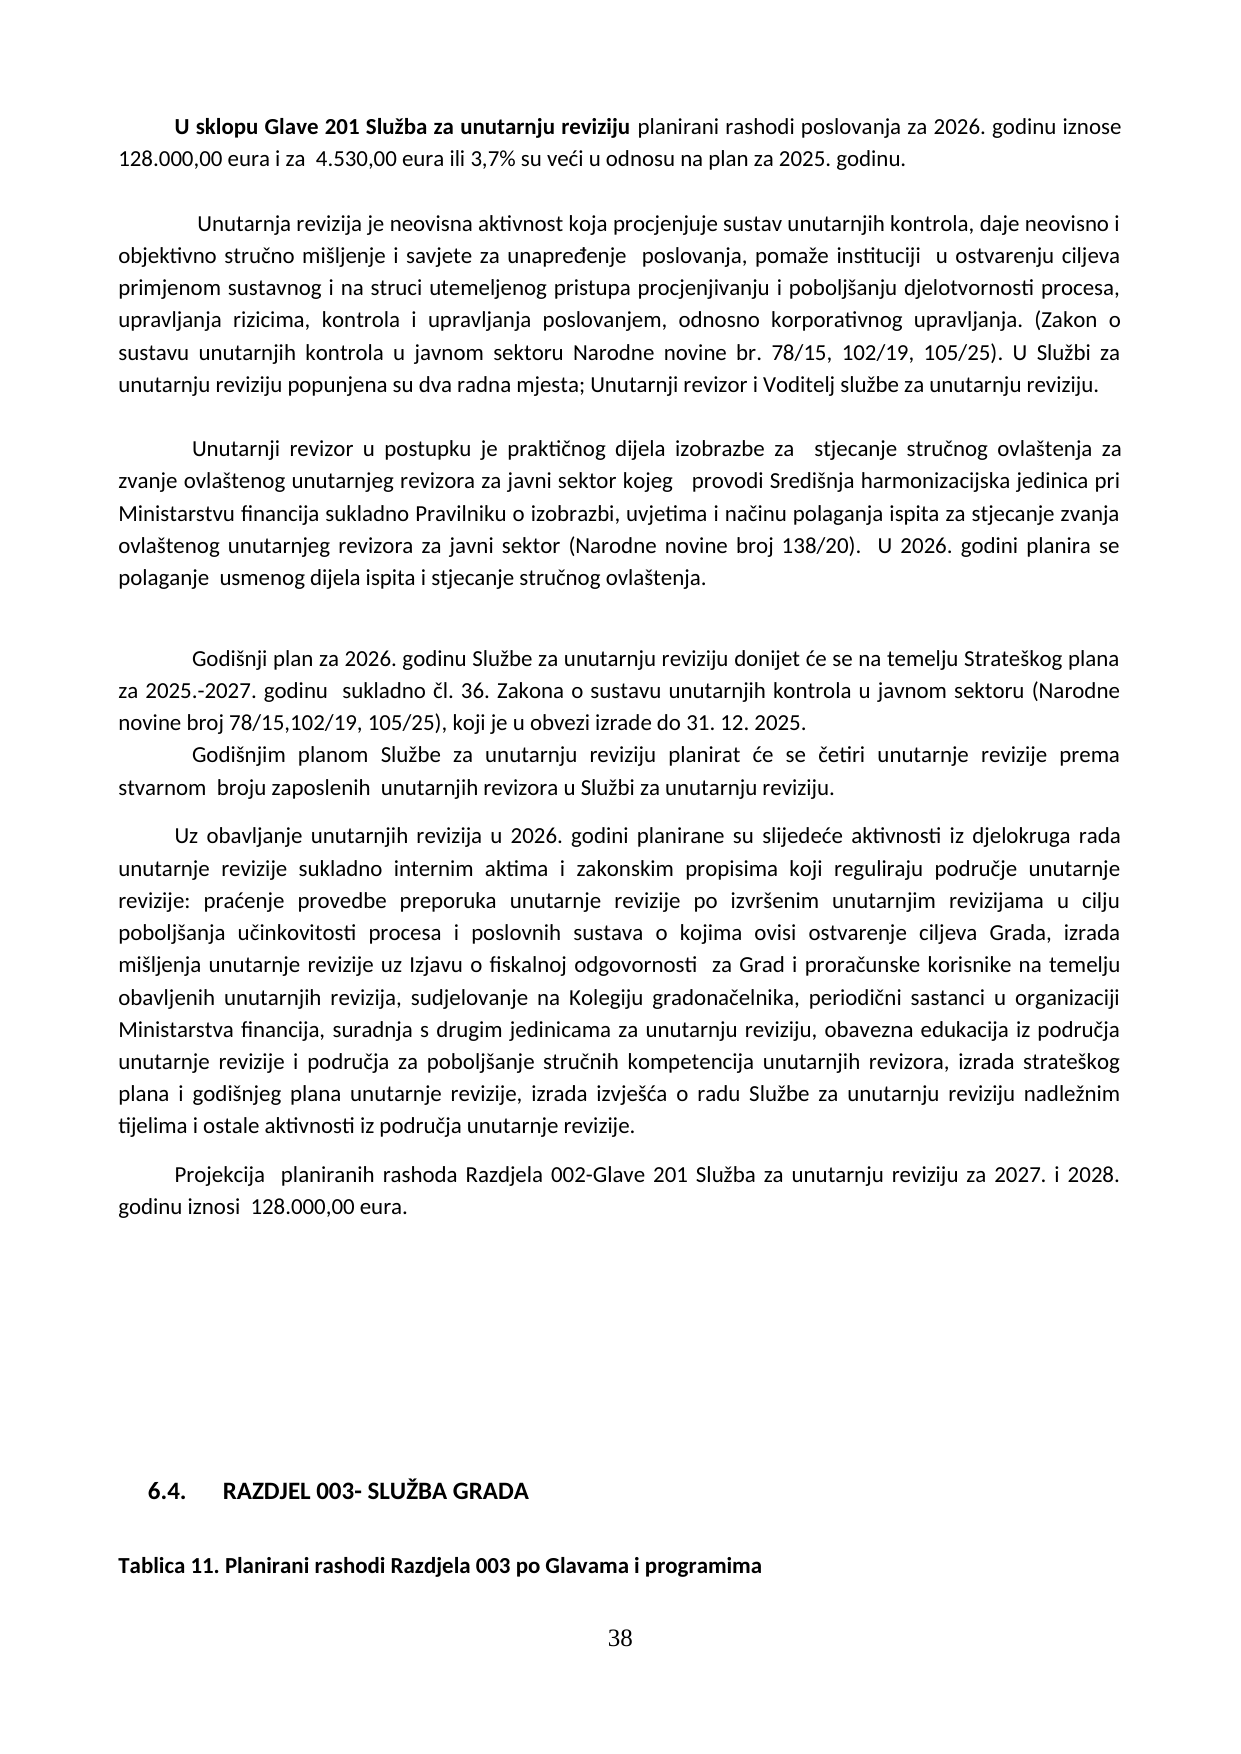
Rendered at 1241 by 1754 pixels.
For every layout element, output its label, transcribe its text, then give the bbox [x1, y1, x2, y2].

text Godišnji plan za 2026. godinu Službe za unutarnju reviziju donijet će se na temelju Strateškog plana za 2025.-2027. godinu sukladno čl. 36. Zakona o sustavu unutarnjih kontrola u javnom sektoru (Narodne novine broj 78/15,102/19, 105/25), koji je u obvezi izrade do 31. 12. 2025. [118, 644, 1122, 736]
text Unutarnji revizor u postupku je praktičnog dijela izobrazbe za stjecanje stručnog ovlaštenja za zvanje ovlaštenog unutarnjeg revizora za javni sektor kojeg provodi Središnja harmonizacijska jedinica pri Ministarstvu financija sukladno Pravilniku o izobrazbi, uvjetima i načinu polaganja ispita za stjecanje zvanja ovlaštenog unutarnjeg revizora za javni sektor (Narodne novine broj 138/20). U 2026. godini planira se polaganje usmenog dijela ispita i stjecanje stručnog ovlaštenja. [118, 434, 1122, 591]
text Projekcija planiranih rashoda Razdjela 002-Glave 201 Služba za unutarnju reviziju za 2027. i 2028. godinu iznosi 128.000,00 eura. [118, 1160, 1122, 1220]
text Godišnjim planom Službe za unutarnju reviziju planirat će se četiri unutarnje revizije prema stvarnom broju zaposlenih unutarnjih revizora u Službi za unutarnju reviziju. [118, 741, 1122, 801]
subtitle RAZDJEL 003- SLUŽBA GRADA [148, 1475, 1122, 1505]
text U sklopu Glave 201 Služba za unutarnju reviziju planirani rashodi poslovanja za 2026. godinu iznose 128.000,00 eura i za 4.530,00 eura ili 3,7% su veći u odnosu na plan za 2025. godinu. [118, 112, 1122, 173]
text Unutarnja revizija je neovisna aktivnost koja procjenjuje sustav unutarnjih kontrola, daje neovisno i objektivno stručno mišljenje i savjete za unapređenje poslovanja, pomaže instituciji u ostvarenju ciljeva primjenom sustavnog i na struci utemeljenog pristupa procjenjivanju i poboljšanju djelotvornosti procesa, upravljanja rizicima, kontrola i upravljanja poslovanjem, odnosno korporativnog upravljanja. (Zakon o sustavu unutarnjih kontrola u javnom sektoru Narodne novine br. 78/15, 102/19, 105/25). U Službi za unutarnju reviziju popunjena su dva radna mjesta; Unutarnji revizor i Voditelj službe za unutarnju reviziju. [118, 209, 1122, 398]
text Tablica 11. Planirani rashodi Razdjela 003 po Glavama i programima [118, 1551, 1122, 1579]
text Uz obavljanje unutarnjih revizija u 2026. godini planirane su slijedeće aktivnosti iz djelokruga rada unutarnje revizije sukladno internim aktima i zakonskim propisima koji reguliraju područje unutarnje revizije: praćenje provedbe preporuka unutarnje revizije po izvršenim unutarnjim revizijama u cilju poboljšanja učinkovitosti procesa i poslovnih sustava o kojima ovisi ostvarenje ciljeva Grada, izrada mišljenja unutarnje revizije uz Izjavu o fiskalnoj odgovornosti za Grad i proračunske korisnike na temelju obavljenih unutarnjih revizija, sudjelovanje na Kolegiju gradonačelnika, periodični sastanci u organizaciji Ministarstva financija, suradnja s drugim jedinicama za unutarnju reviziju, obavezna edukacija iz područja unutarnje revizije i područja za poboljšanje stručnih kompetencija unutarnjih revizora, izrada strateškog plana i godišnjeg plana unutarnje revizije, izrada izvješća o radu Službe za unutarnju reviziju nadležnim tijelima i ostale aktivnosti iz područja unutarnje revizije. [118, 822, 1122, 1139]
